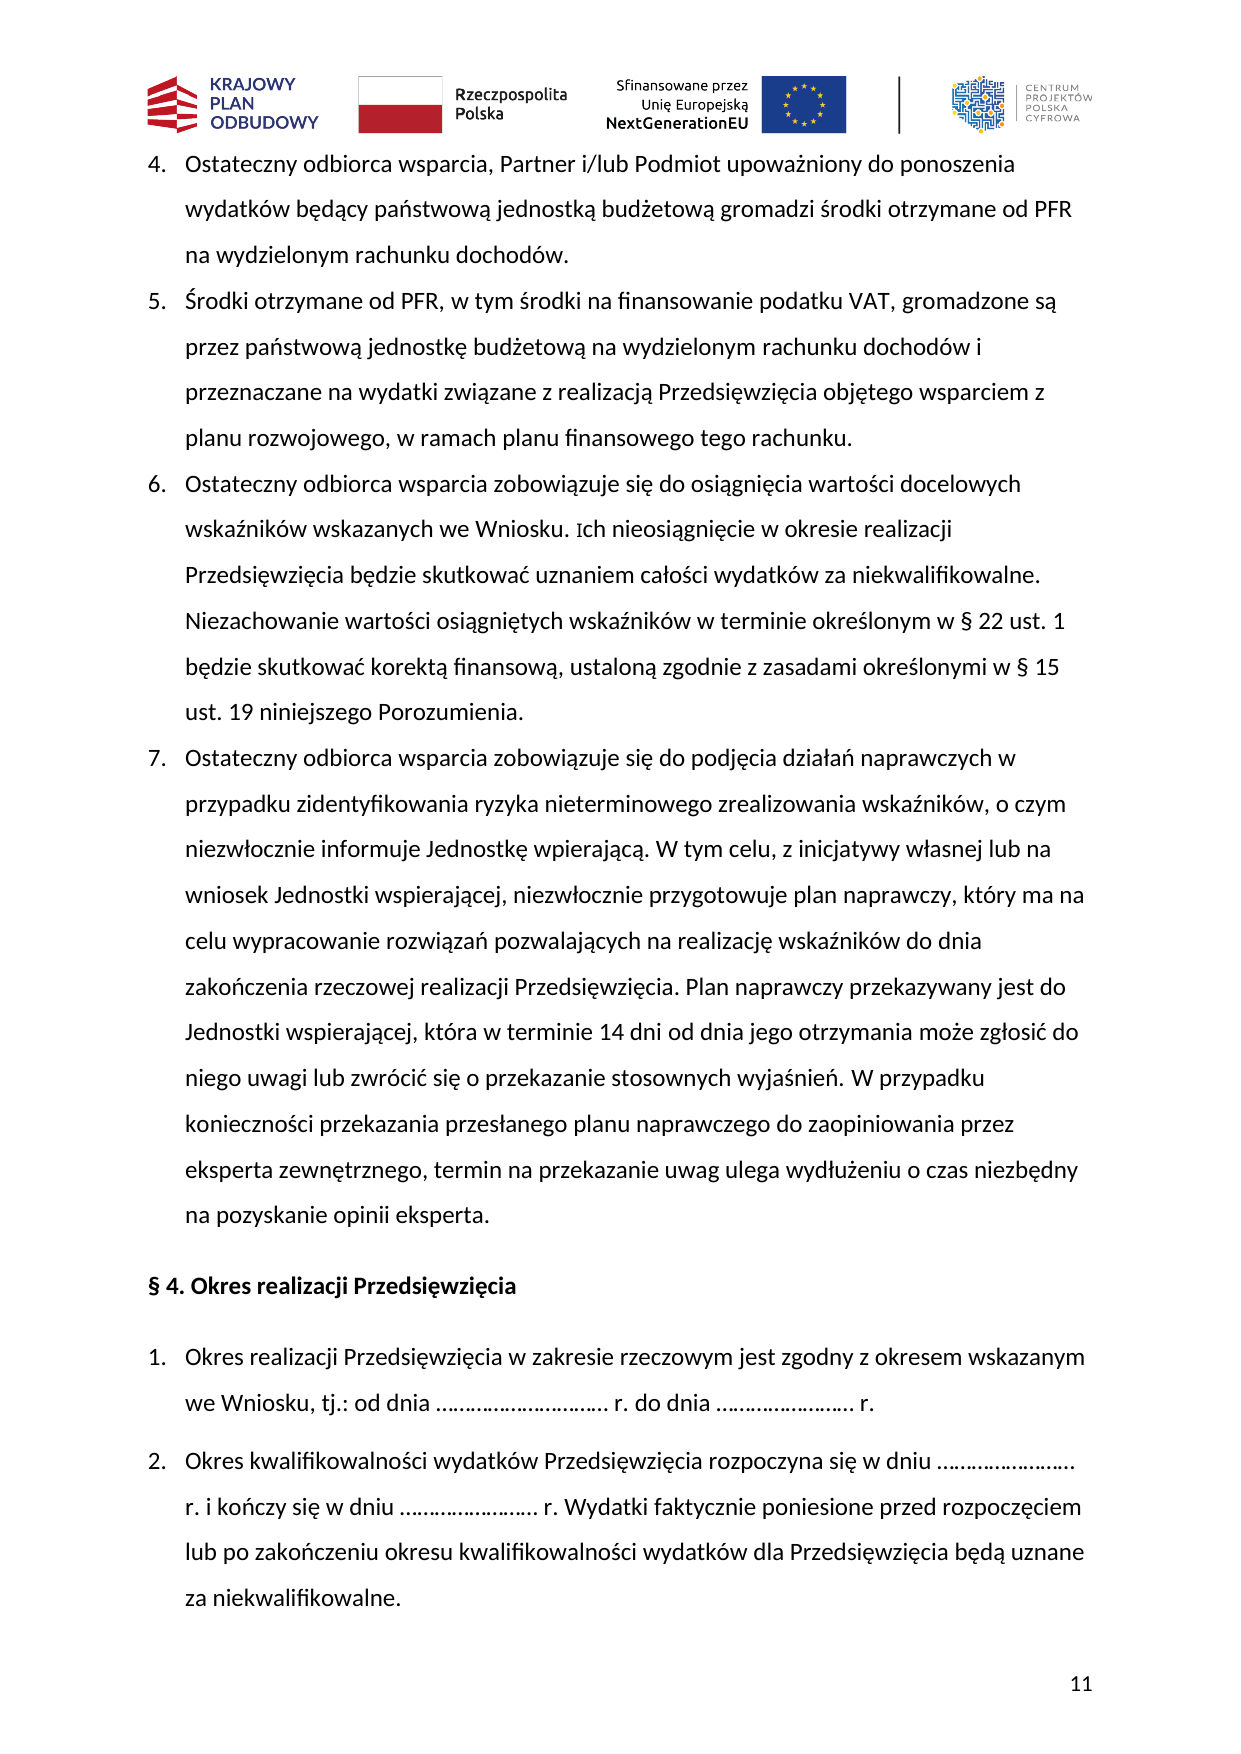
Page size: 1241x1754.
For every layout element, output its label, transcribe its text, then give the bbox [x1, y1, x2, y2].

picture [147, 76, 1093, 134]
list Okres kwalifikowalności wydatków Przedsięwzięcia rozpoczyna się w dniu …………………… r. i kończy się w dniu …………………… r. Wydatki faktycznie poniesione przed rozpoczęciem lub po zakończeniu okresu kwalifikowalności wydatków dla Przedsięwzięcia będą uznane za niekwalifikowalne. [148, 1445, 1092, 1613]
list Okres realizacji Przedsięwzięcia w zakresie rzeczowym jest zgodny z okresem wskazanym we Wniosku, tj.: od dnia ………………………… r. do dnia …………………… r. [148, 1341, 1092, 1417]
list Środki otrzymane od PFR, w tym środki na finansowanie podatku VAT, gromadzone są przez państwową jednostkę budżetową na wydzielonym rachunku dochodów i przeznaczane na wydatki związane z realizacją Przedsięwzięcia objętego wsparciem z planu rozwojowego, w ramach planu finansowego tego rachunku. [148, 285, 1092, 453]
subtitle § 4. Okres realizacji Przedsięwzięcia [148, 1270, 1092, 1301]
list Ostateczny odbiorca wsparcia, Partner i/lub Podmiot upoważniony do ponoszenia wydatków będący państwową jednostką budżetową gromadzi środki otrzymane od PFR na wydzielonym rachunku dochodów. [148, 148, 1092, 270]
list Ostateczny odbiorca wsparcia zobowiązuje się do podjęcia działań naprawczych w przypadku zidentyfikowania ryzyka nieterminowego zrealizowania wskaźników, o czym niezwłocznie informuje Jednostkę wpierającą. W tym celu, z inicjatywy własnej lub na wniosek Jednostki wspierającej, niezwłocznie przygotowuje plan naprawczy, który ma na celu wypracowanie rozwiązań pozwalających na realizację wskaźników do dnia zakończenia rzeczowej realizacji Przedsięwzięcia. Plan naprawczy przekazywany jest do Jednostki wspierającej, która w terminie 14 dni od dnia jego otrzymania może zgłosić do niego uwagi lub zwrócić się o przekazanie stosownych wyjaśnień. W przypadku konieczności przekazania przesłanego planu naprawczego do zaopiniowania przez eksperta zewnętrznego, termin na przekazanie uwag ulega wydłużeniu o czas niezbędny na pozyskanie opinii eksperta. [148, 742, 1092, 1230]
list Ostateczny odbiorca wsparcia zobowiązuje się do osiągnięcia wartości docelowych wskaźników wskazanych we Wniosku. Ich nieosiągnięcie w okresie realizacji Przedsięwzięcia będzie skutkować uznaniem całości wydatków za niekwalifikowalne. Niezachowanie wartości osiągniętych wskaźników w terminie określonym w § 22 ust. 1 będzie skutkować korektą finansową, ustaloną zgodnie z zasadami określonymi w § 15 ust. 19 niniejszego Porozumienia. [148, 468, 1092, 727]
